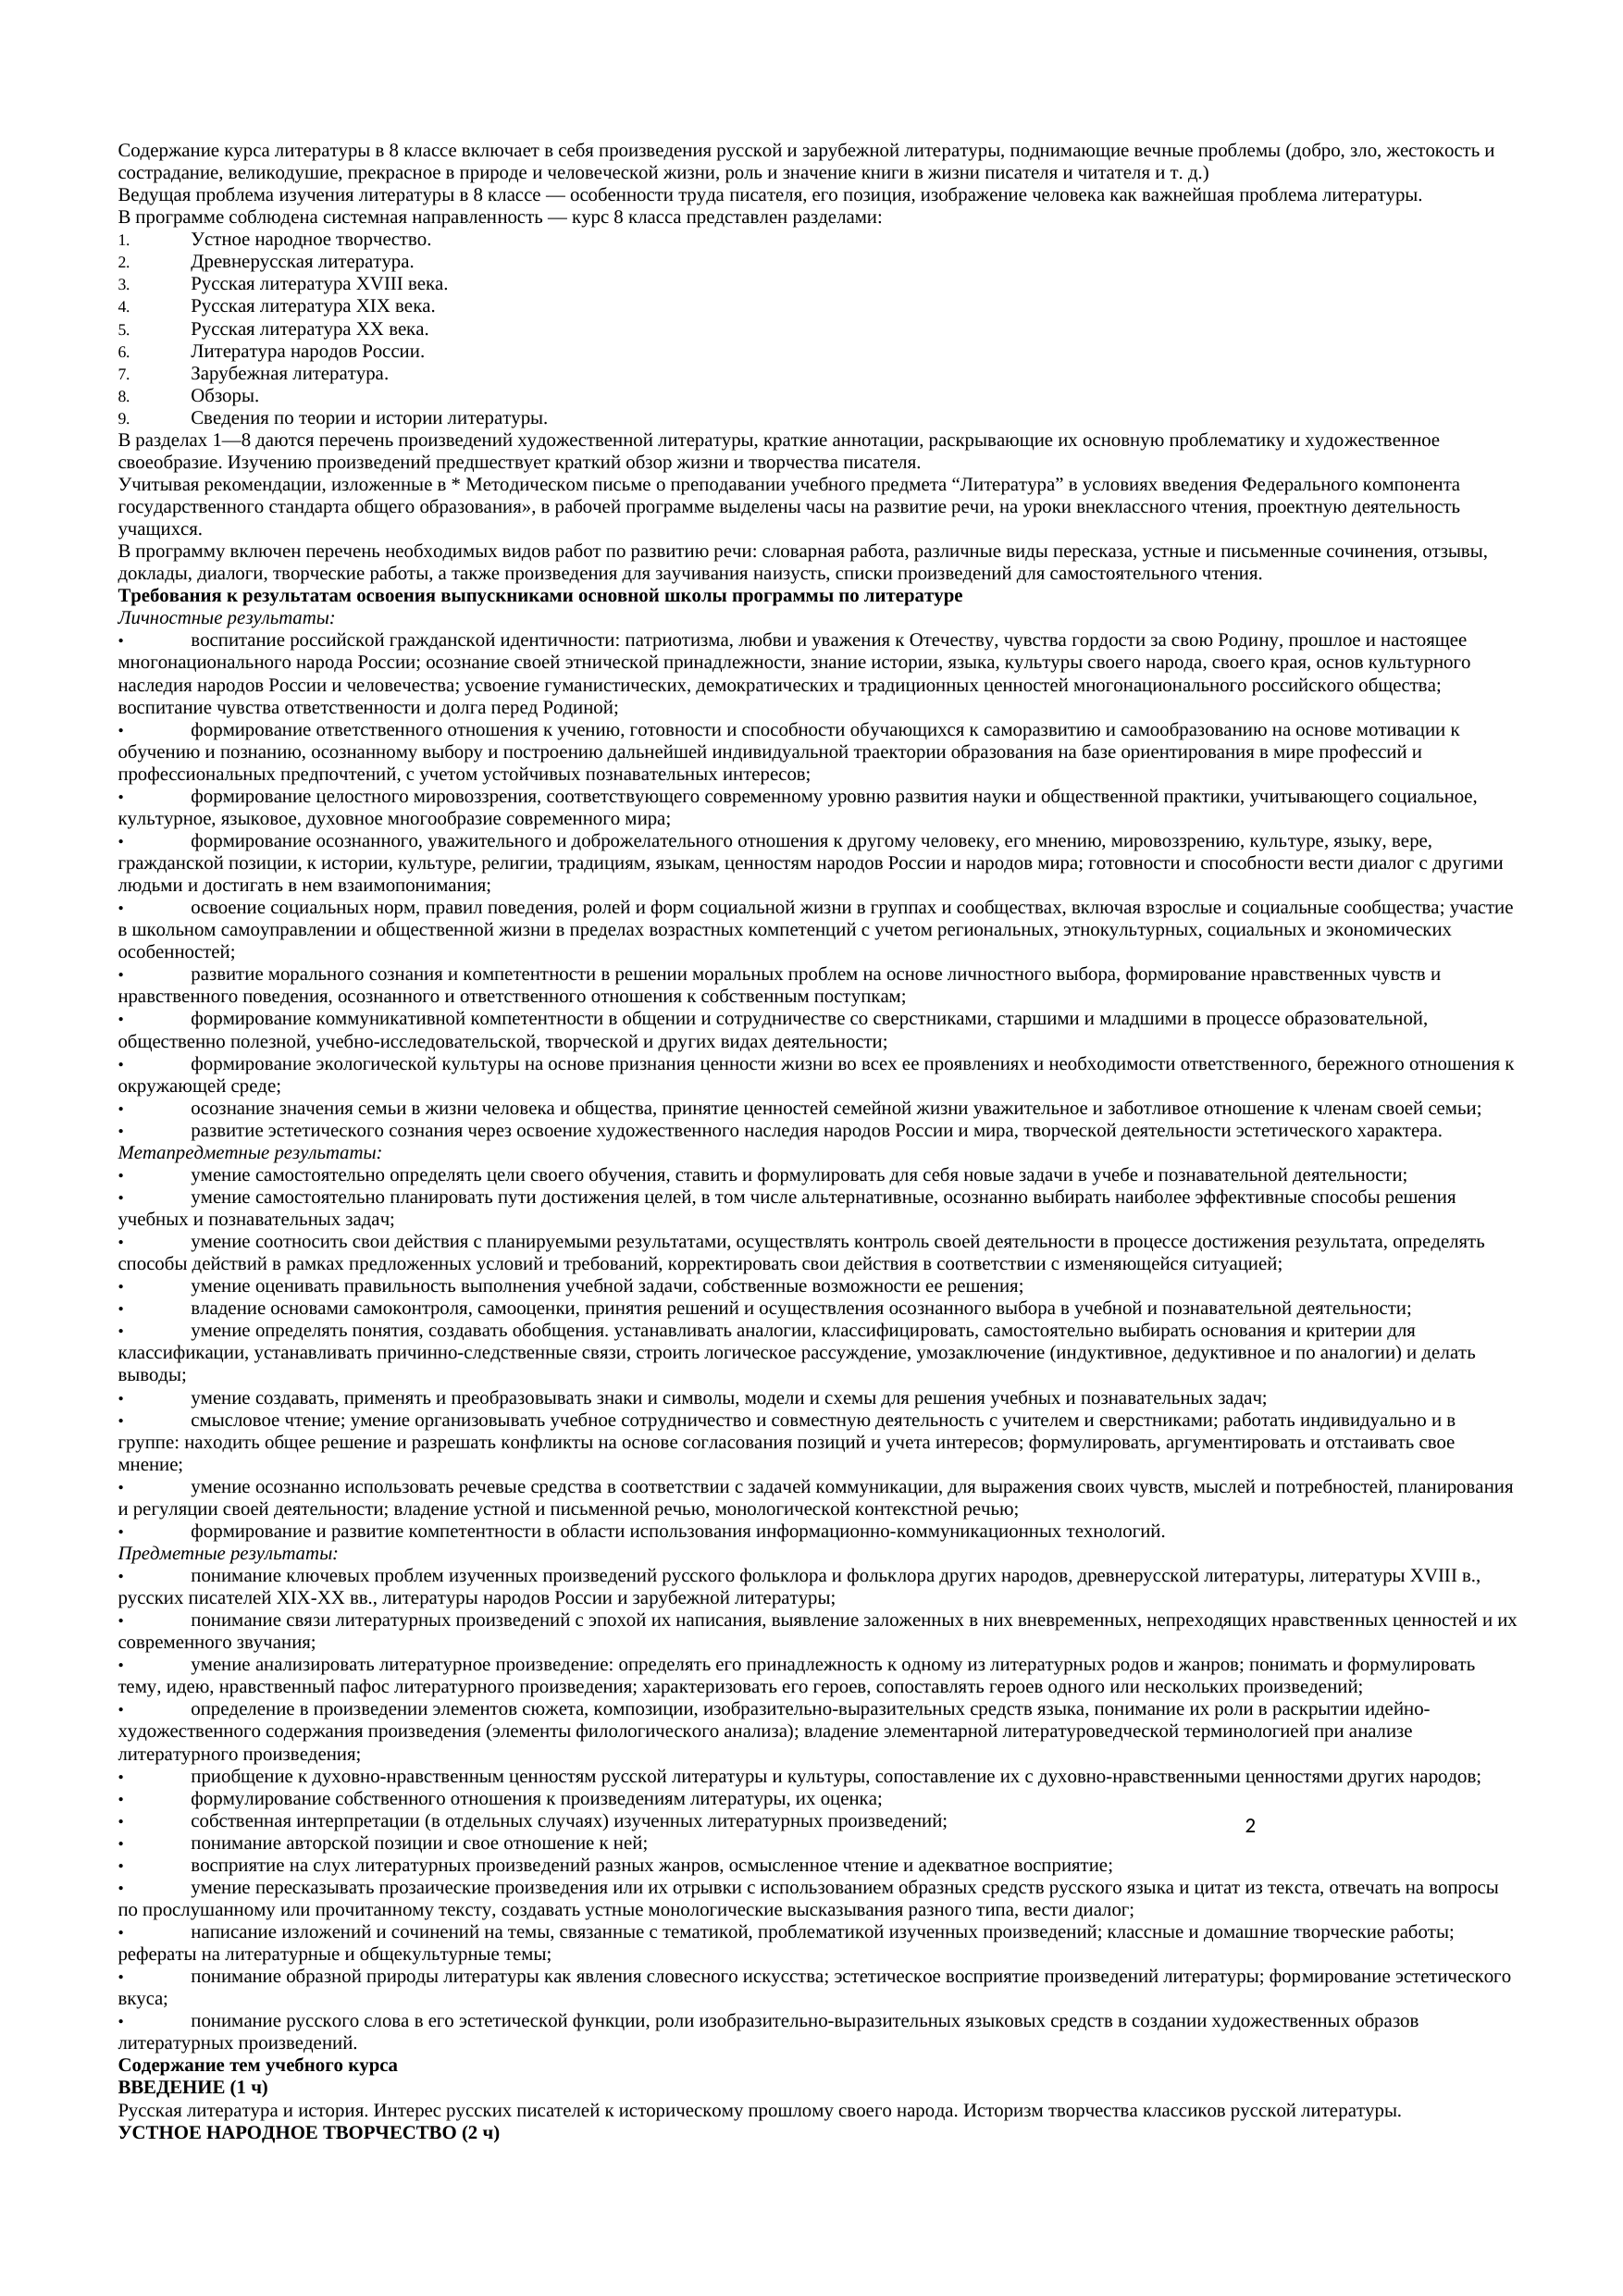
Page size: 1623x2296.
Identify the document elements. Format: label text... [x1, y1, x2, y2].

list умение определять понятия, создавать обобщения. устанавливать аналогии, классифицировать, самостоятельно выбирать основания и критерии для классификации, устанавливать причинно-следственные связи, строить логическое рассуждение, умозаключение (индуктивное, дедуктивное и по аналогии) и делать выводы; [118, 1319, 1518, 1385]
list умение соотносить свои действия с планируемыми результатами, осуществлять контроль своей деятельности в процессе достижения результата, определять способы действий в рамках предложенных условий и требований, корректировать свои действия в соответствии с изменяющейся ситуацией; [118, 1230, 1518, 1274]
list понимание образной природы литературы как явления словесного искусства; эстетическое восприятие произведений литературы; формирование эстетического вкуса; [118, 1965, 1518, 2009]
text Учитывая рекомендации, изложенные в * Методическом письме о преподавании учебного предмета “Литература” в условиях введения Федерального компонента государственного стандарта общего образования», в рабочей программе выделены часы на развитие речи, на уроки внеклассного чтения, проектную деятельность учащихся. [118, 473, 1518, 540]
text Требования к результатам освоения выпускниками основной школы программы по литературе [118, 584, 1518, 606]
text Ведущая проблема изучения литературы в 8 классе — особенности труда писателя, его позиция, изображение человека как важнейшая проблема литературы. [118, 183, 1518, 205]
list формирование и развитие компетентности в области использования информационно-коммуникационных технологий. [118, 1520, 1518, 1542]
list приобщение к духовно-нравственным ценностям русской литературы и культуры, сопоставление их с духовно-нравственными ценностями других народов; [118, 1765, 1518, 1787]
text Личностные результаты: [118, 606, 1518, 628]
list определение в произведении элементов сюжета, композиции, изобразительно-выразительных средств языка, понимание их роли в раскрытии идейно-художественного содержания произведения (элементы филологического анализа); владение элементарной литературоведческой терминологией при анализе литературного произведения; [118, 1697, 1518, 1765]
list написание изложений и сочинений на темы, связанные с тематикой, проблематикой изученных произведений; классные и домашние творческие работы; рефераты на литературные и общекультурные темы; [118, 1920, 1518, 1965]
text ВВЕДЕНИЕ (1 ч) [118, 2076, 1518, 2098]
list умение осознанно использовать речевые средства в соответствии с задачей коммуникации, для выражения своих чувств, мыслей и потребностей, планирования и регуляции своей деятельности; владение устной и письменной речью, монологической контекстной речью; [118, 1475, 1518, 1520]
list формулирование собственного отношения к произведениям литературы, их оценка; [118, 1787, 1518, 1809]
list Русская литература XX века. [118, 316, 1518, 340]
list Русская литература XIX века. [118, 294, 1518, 316]
list развитие эстетического сознания через освоение художественного наследия народов России и мира, творческой деятельности эстетического характера. [118, 1119, 1518, 1141]
list понимание связи литературных произведений с эпохой их написания, выявление заложенных в них вневременных, непреходящих нравственных ценностей и их современного звучания; [118, 1608, 1518, 1653]
text Метапредметные результаты: [118, 1141, 1518, 1163]
list умение самостоятельно определять цели своего обучения, ставить и формулировать для себя новые задачи в учебе и познавательной деятельности; [118, 1163, 1518, 1185]
list формирование целостного мировоззрения, соответствующего современному уровню развития науки и общественной практики, учитывающего социальное, культурное, языковое, духовное многообразие современного мира; [118, 785, 1518, 829]
list умение пересказывать прозаические произведения или их отрывки с использованием образных средств русского языка и цитат из текста, отвечать на вопросы по прослушанному или прочитанному тексту, создавать устные монологические высказывания разного типа, вести диалог; [118, 1876, 1518, 1920]
list формирование осознанного, уважительного и доброжелательного отношения к другому человеку, его мнению, мировоззрению, культуре, языку, вере, гражданской позиции, к истории, культуре, религии, традициям, языкам, ценностям народов России и народов мира; готовности и способности вести диалог с другими людьми и достигать в нем взаимопонимания; [118, 829, 1518, 896]
list Обзоры. [118, 384, 1518, 406]
list Устное народное творчество. [118, 228, 1518, 250]
list воспитание российской гражданской идентичности: патриотизма, любви и уважения к Отечеству, чувства гордости за свою Родину, прошлое и настоящее многонационального народа России; осознание своей этнической принадлежности, знание истории, языка, культуры своего народа, своего края, основ культурного наследия народов России и человечества; усвоение гуманистических, демократических и традиционных ценностей многонационального российского общества; воспитание чувства ответственности и долга перед Родиной; [118, 628, 1518, 718]
list освоение социальных норм, правил поведения, ролей и форм социальной жизни в группах и сообществах, включая взрослые и социальные сообщества; участие в школьном самоуправлении и общественной жизни в пределах возрастных компетенций с учетом региональных, этнокультурных, социальных и экономических особенностей; [118, 896, 1518, 962]
list владение основами самоконтроля, самооценки, принятия решений и осуществления осознанного выбора в учебной и познавательной деятельности; [118, 1297, 1518, 1319]
list Русская литература XVIII века. [118, 272, 1518, 294]
text УСТНОЕ НАРОДНОЕ ТВОРЧЕСТВО (2 ч) [118, 2121, 1518, 2143]
list понимание ключевых проблем изученных произведений русского фольклора и фольклора других народов, древнерусской литературы, литературы XVIII в., русских писателей XIX-XX вв., литературы народов России и зарубежной литературы; [118, 1564, 1518, 1608]
list умение оценивать правильность выполнения учебной задачи, собственные возможности ее решения; [118, 1274, 1518, 1297]
list умение анализировать литературное произведение: определять его принадлежность к одному из литературных родов и жанров; понимать и формулировать тему, идею, нравственный пафос литературного произведения; характеризовать его героев, сопоставлять героев одного или нескольких произведений; [118, 1653, 1518, 1697]
text В разделах 1—8 даются перечень произведений художественной литературы, краткие аннотации, раскрывающие их основную проблематику и художественное своеобразие. Изучению произведений предшествует краткий обзор жизни и творчества писателя. [118, 428, 1518, 473]
list Литература народов России. [118, 340, 1518, 362]
list смысловое чтение; умение организовывать учебное сотрудничество и совместную деятельность с учителем и сверстниками; работать индивидуально и в группе: находить общее решение и разрешать конфликты на основе согласования позиций и учета интересов; формулировать, аргументировать и отстаивать свое мнение; [118, 1409, 1518, 1475]
text Предметные результаты: [118, 1542, 1518, 1564]
list Древнерусская литература. [118, 250, 1518, 272]
text В программе соблюдена системная направленность — курс 8 класса представлен разделами: [118, 205, 1518, 228]
text Русская литература и история. Интерес русских писателей к историческому прошлому своего народа. Историзм творчества классиков русской литературы. [118, 2098, 1518, 2121]
list понимание авторской позиции и свое отношение к ней; [118, 1831, 1518, 1854]
list формирование экологической культуры на основе признания ценности жизни во всех ее проявлениях и необходимости ответственного, бережного отношения к окружающей среде; [118, 1052, 1518, 1097]
list восприятие на слух литературных произведений разных жанров, осмысленное чтение и адекватное восприятие; [118, 1854, 1518, 1876]
text В программу включен перечень необходимых видов работ по развитию речи: словарная работа, различные виды пересказа, устные и письменные сочинения, отзывы, доклады, диалоги, творческие работы, а также произведения для заучивания наизусть, списки произведений для самостоятельного чтения. [118, 540, 1518, 584]
list умение создавать, применять и преобразовывать знаки и символы, модели и схемы для решения учебных и познавательных задач; [118, 1385, 1518, 1409]
list Зарубежная литература. [118, 362, 1518, 384]
list Сведения по теории и истории литературы. [118, 406, 1518, 428]
list осознание значения семьи в жизни человека и общества, принятие ценностей семейной жизни уважительное и заботливое отношение к членам своей семьи; [118, 1097, 1518, 1119]
text Содержание курса литературы в 8 классе включает в себя произведения русской и зарубежной литературы, поднимающие вечные проблемы (добро, зло, жестокость и сострадание, великодушие, прекрасное в природе и человеческой жизни, роль и значение книги в жизни писателя и читателя и т. д.) [118, 139, 1518, 183]
list формирование ответственного отношения к учению, готовности и способности обучающихся к саморазвитию и самообразованию на основе мотивации к обучению и познанию, осознанному выбору и построению дальнейшей индивидуальной траектории образования на базе ориентирования в мире профессий и профессиональных предпочтений, с учетом устойчивых познавательных интересов; [118, 718, 1518, 785]
list формирование коммуникативной компетентности в общении и сотрудничестве со сверстниками, старшими и младшими в процессе образовательной, общественно полезной, учебно-исследовательской, творческой и других видах деятельности; [118, 1007, 1518, 1052]
list развитие морального сознания и компетентности в решении моральных проблем на основе личностного выбора, формирование нравственных чувств и нравственного поведения, осознанного и ответственного отношения к собственным поступкам; [118, 962, 1518, 1007]
text Содержание тем учебного курса [118, 2054, 1518, 2076]
list собственная интерпретации (в отдельных случаях) изученных литературных произведений; [118, 1809, 1518, 1831]
list умение самостоятельно планировать пути достижения целей, в том числе альтернативные, осознанно выбирать наиболее эффективные способы решения учебных и познавательных задач; [118, 1185, 1518, 1230]
list понимание русского слова в его эстетической функции, роли изобразительно-выразительных языковых средств в создании художественных образов литературных произведений. [118, 2009, 1518, 2054]
